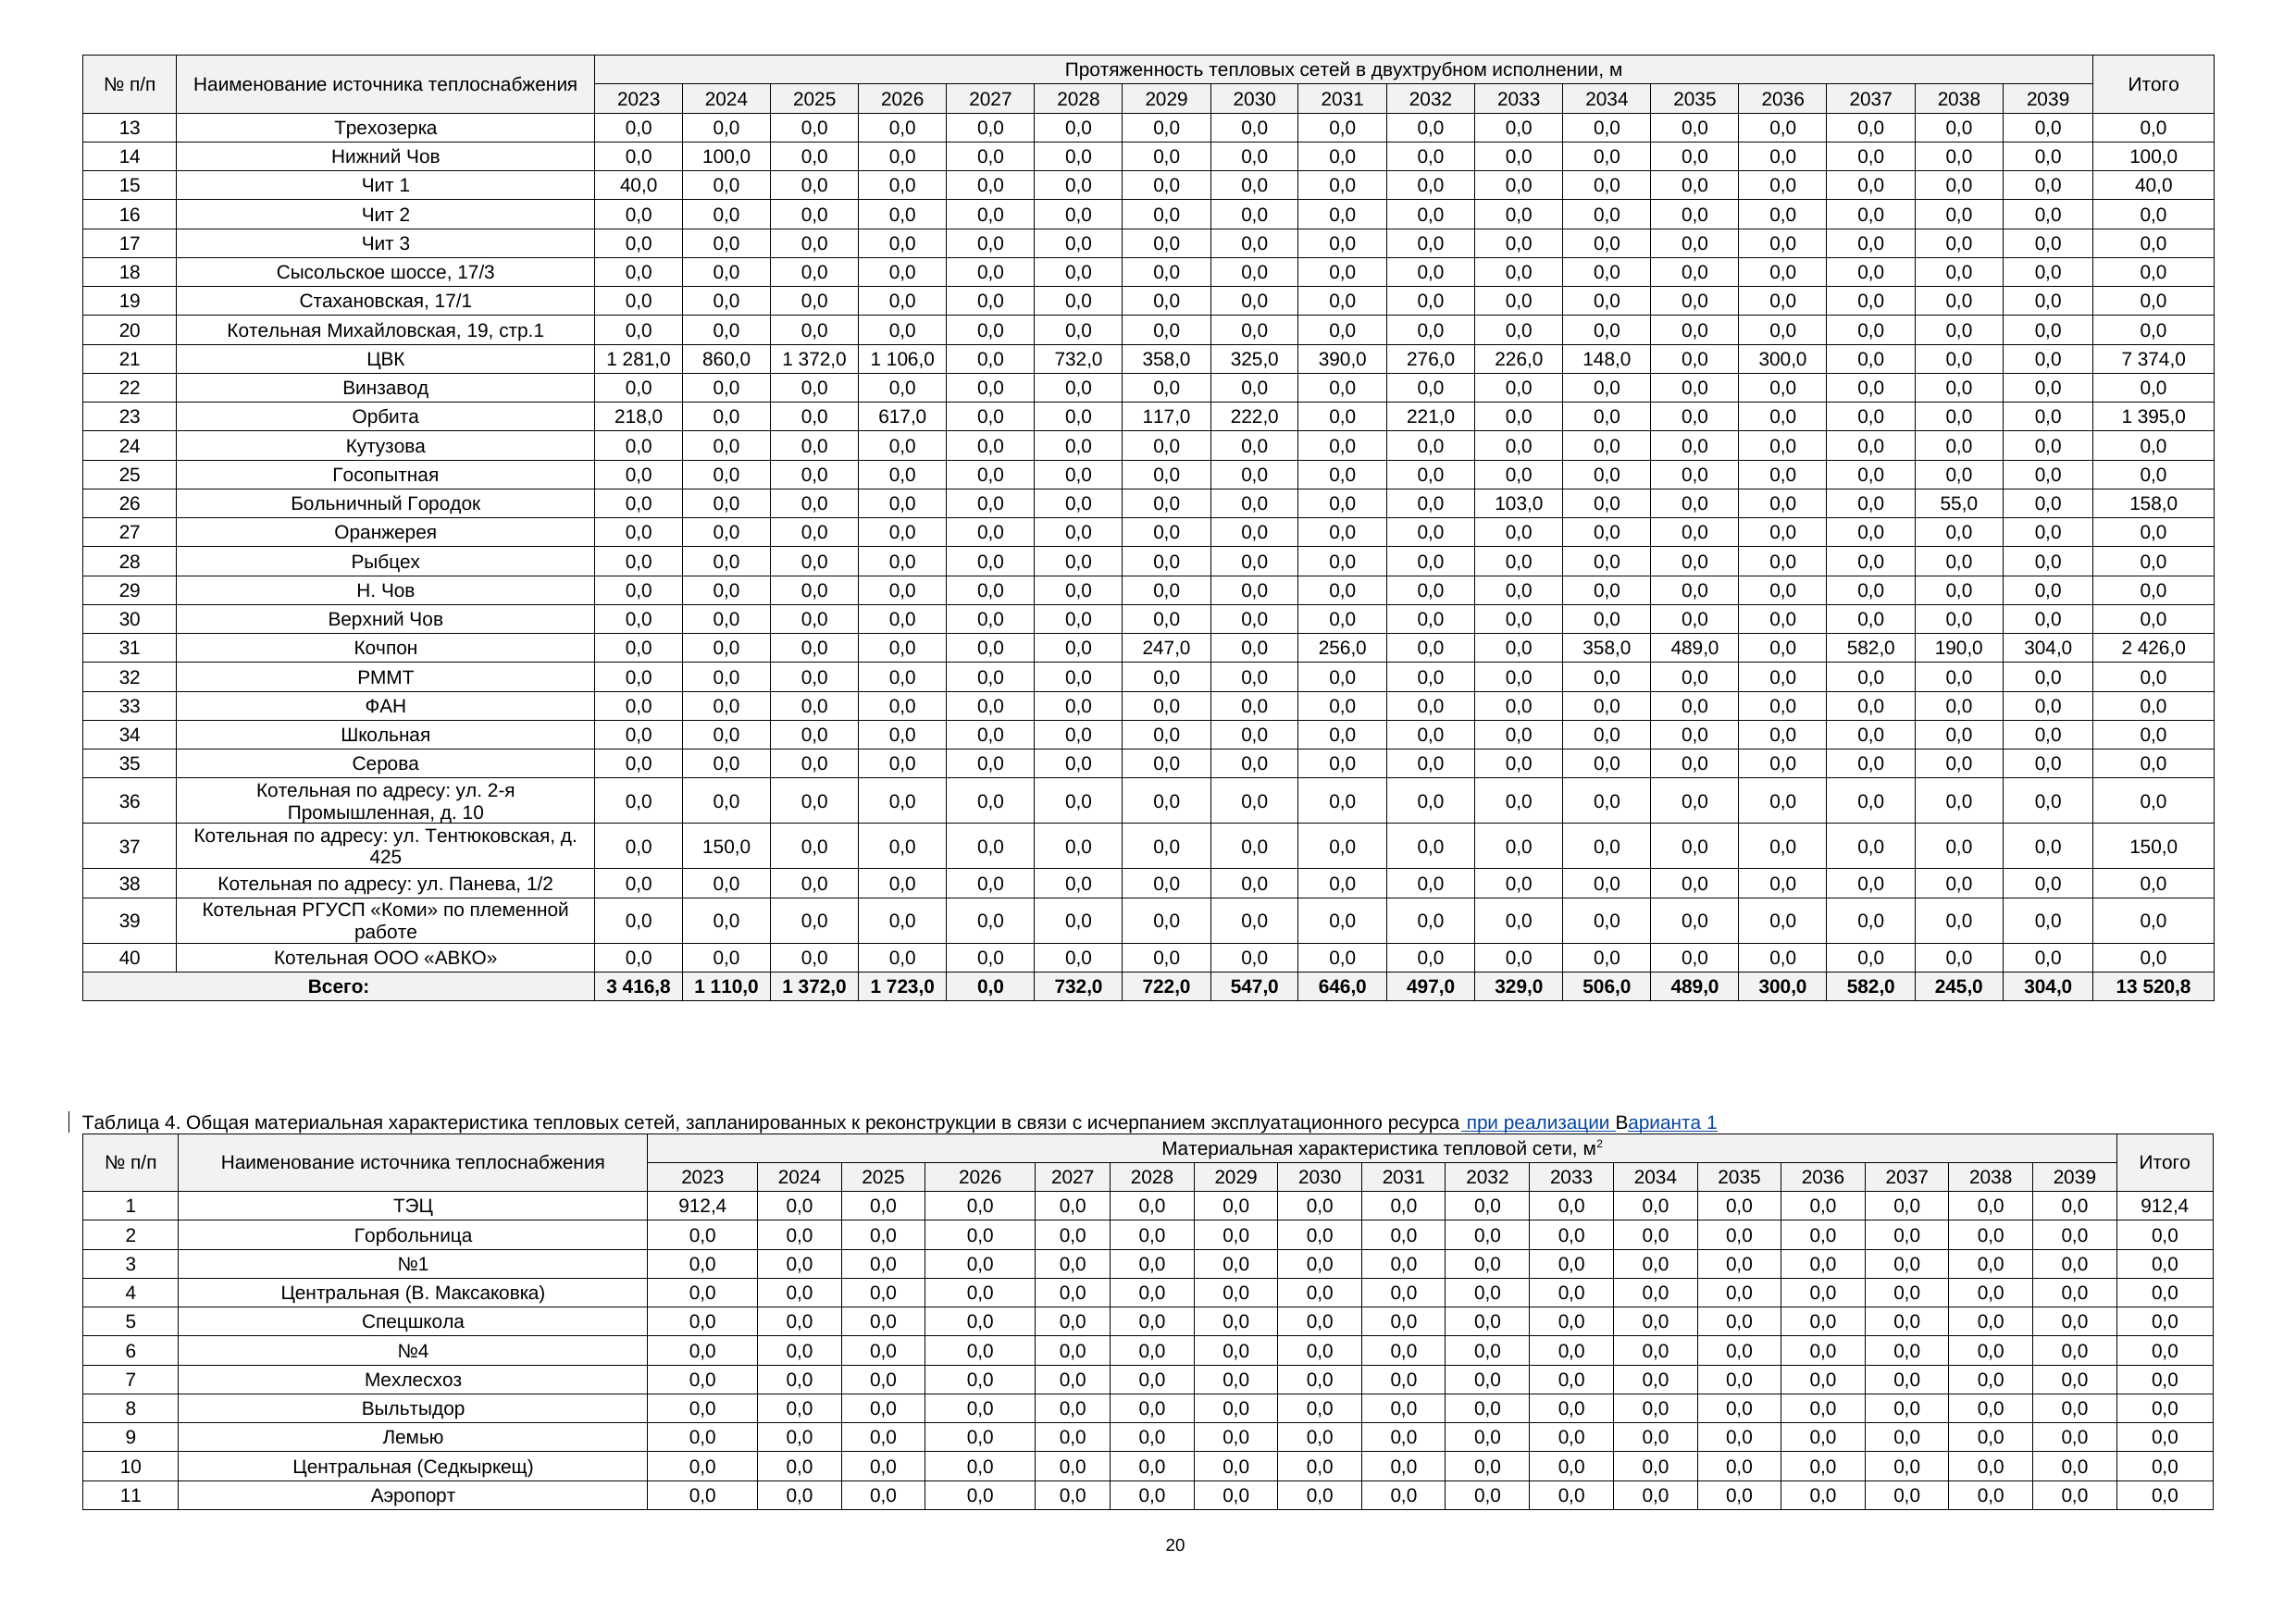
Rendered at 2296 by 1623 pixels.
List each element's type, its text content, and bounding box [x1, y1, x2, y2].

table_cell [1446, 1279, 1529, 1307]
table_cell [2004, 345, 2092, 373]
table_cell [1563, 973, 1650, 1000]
table_cell 2028 [1035, 84, 1122, 113]
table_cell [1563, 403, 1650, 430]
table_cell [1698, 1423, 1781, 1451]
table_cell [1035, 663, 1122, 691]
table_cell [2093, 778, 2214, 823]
table_cell 0,0 [683, 114, 770, 142]
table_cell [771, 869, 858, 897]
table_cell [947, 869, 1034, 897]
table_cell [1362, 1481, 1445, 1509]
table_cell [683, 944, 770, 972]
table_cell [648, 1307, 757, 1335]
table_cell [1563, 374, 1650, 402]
table_cell 0,0 [683, 171, 770, 199]
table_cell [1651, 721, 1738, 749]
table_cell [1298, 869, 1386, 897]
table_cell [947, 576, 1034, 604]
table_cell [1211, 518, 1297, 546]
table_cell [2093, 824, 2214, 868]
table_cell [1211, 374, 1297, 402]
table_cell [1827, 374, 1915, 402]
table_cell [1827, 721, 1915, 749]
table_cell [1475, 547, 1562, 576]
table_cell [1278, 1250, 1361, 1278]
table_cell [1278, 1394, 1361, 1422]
table_cell 0,0 [1739, 171, 1826, 199]
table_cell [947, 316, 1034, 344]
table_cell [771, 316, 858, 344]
table_cell 0,0 [2093, 114, 2214, 142]
table_cell 0,0 [859, 171, 946, 199]
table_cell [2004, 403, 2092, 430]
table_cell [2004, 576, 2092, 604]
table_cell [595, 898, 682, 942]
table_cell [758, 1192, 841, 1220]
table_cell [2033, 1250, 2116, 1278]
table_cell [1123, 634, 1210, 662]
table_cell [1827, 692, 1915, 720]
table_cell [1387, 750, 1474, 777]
table_cell 0,0 [771, 142, 858, 170]
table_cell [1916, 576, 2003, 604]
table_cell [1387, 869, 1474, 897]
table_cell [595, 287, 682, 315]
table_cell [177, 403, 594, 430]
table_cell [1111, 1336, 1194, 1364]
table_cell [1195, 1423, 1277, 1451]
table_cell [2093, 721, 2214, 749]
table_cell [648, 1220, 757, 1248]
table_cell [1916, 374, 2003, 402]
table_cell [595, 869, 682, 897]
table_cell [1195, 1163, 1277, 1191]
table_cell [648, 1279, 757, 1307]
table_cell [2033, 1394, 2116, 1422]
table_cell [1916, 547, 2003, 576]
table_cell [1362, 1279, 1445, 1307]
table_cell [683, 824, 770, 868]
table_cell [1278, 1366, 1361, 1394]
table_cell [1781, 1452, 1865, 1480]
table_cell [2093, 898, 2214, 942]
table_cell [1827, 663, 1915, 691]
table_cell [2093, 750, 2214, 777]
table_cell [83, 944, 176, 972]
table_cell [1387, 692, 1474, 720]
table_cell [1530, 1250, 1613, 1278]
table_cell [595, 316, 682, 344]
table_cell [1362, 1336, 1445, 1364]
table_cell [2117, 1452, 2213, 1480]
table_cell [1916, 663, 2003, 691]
table_cell 0,0 [1916, 171, 2003, 199]
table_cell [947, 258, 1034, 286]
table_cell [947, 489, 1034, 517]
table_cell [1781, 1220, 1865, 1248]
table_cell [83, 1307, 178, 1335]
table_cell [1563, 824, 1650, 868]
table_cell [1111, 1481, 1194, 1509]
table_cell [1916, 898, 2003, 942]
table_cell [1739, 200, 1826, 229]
table_cell 0,0 [1563, 114, 1650, 142]
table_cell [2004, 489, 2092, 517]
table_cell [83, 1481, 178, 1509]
table_cell 2029 [1123, 84, 1210, 113]
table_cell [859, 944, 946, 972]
table_cell 2035 [1651, 84, 1738, 113]
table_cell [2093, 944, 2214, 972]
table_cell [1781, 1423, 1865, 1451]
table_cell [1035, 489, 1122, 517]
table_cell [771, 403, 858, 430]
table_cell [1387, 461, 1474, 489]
table_cell 2034 [1563, 84, 1650, 113]
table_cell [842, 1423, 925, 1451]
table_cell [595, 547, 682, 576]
table_header Наименование источника теплоснабжения [177, 56, 594, 113]
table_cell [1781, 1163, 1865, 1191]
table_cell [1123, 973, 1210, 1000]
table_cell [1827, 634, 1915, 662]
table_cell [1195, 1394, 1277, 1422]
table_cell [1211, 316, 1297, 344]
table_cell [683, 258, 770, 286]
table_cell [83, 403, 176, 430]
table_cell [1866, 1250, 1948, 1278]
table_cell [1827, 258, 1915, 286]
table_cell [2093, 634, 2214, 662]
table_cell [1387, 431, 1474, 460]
table_cell 0,0 [1298, 142, 1386, 170]
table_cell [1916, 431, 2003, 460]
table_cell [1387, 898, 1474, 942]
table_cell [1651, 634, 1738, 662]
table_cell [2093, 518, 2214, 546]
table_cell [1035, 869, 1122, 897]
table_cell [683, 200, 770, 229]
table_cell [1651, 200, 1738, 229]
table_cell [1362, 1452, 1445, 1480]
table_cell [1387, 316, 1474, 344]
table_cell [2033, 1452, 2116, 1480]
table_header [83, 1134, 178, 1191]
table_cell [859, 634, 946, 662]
table_cell 0,0 [595, 142, 682, 170]
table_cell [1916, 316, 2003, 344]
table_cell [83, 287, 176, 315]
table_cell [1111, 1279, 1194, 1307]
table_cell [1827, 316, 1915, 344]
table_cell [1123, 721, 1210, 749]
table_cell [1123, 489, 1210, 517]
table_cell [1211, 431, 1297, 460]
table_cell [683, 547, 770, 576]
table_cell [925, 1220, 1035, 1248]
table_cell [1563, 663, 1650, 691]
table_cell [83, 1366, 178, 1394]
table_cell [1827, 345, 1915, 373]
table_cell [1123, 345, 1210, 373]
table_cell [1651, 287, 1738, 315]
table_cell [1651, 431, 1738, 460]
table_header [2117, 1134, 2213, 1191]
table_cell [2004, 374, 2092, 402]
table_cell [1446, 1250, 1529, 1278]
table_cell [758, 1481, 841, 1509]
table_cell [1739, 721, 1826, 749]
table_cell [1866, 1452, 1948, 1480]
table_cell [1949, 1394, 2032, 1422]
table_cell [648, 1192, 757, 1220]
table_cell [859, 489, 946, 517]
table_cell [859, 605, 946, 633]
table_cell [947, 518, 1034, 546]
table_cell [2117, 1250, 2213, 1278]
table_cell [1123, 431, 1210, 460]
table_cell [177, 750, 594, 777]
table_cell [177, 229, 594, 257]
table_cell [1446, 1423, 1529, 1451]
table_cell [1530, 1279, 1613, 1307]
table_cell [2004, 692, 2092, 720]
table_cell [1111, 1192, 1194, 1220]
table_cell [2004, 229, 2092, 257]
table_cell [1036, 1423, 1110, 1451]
table_cell 0,0 [1475, 114, 1562, 142]
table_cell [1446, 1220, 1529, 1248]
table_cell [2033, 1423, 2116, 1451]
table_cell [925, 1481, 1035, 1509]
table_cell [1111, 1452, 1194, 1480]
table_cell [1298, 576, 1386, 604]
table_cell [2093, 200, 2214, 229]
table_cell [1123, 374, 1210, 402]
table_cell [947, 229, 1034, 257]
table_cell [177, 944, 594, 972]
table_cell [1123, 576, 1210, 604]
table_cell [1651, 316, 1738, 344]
table_cell 0,0 [947, 171, 1034, 199]
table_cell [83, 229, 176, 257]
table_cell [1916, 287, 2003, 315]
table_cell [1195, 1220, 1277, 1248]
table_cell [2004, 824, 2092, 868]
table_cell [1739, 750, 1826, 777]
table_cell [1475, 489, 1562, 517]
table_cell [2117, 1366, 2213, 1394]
table_cell 2033 [1475, 84, 1562, 113]
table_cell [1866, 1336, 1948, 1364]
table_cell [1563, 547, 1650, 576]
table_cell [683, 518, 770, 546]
table_cell 0,0 [1739, 142, 1826, 170]
table_cell 100,0 [683, 142, 770, 170]
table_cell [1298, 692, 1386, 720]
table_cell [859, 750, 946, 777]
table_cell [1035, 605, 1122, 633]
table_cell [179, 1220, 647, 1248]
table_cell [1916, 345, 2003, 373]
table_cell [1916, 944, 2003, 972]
table_cell 0,0 [1916, 114, 2003, 142]
table_header Протяженность тепловых сетей в двухтрубном исполнении, м [595, 56, 2092, 83]
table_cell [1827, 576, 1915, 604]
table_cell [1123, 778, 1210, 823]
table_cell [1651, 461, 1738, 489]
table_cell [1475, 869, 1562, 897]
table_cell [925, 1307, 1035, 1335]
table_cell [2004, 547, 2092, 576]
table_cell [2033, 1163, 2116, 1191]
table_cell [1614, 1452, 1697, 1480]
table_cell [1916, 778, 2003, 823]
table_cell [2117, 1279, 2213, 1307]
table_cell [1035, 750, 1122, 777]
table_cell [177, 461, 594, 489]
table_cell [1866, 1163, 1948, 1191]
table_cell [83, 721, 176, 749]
table_cell 0,0 [1123, 142, 1210, 170]
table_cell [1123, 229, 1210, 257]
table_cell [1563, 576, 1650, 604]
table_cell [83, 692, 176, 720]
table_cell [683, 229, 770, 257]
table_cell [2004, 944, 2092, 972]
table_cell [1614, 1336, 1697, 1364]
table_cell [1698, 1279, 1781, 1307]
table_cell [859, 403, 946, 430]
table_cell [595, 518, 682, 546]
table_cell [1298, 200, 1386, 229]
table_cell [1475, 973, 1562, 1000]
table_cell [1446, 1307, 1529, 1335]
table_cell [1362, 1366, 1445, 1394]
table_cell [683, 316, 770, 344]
table_cell 0,0 [1211, 142, 1297, 170]
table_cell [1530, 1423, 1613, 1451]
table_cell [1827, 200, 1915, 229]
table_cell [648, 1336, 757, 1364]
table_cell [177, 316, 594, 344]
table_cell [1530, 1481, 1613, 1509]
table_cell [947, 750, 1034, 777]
table_cell 0,0 [1211, 114, 1297, 142]
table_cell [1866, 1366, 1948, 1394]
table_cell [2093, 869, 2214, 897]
table_cell 0,0 [1651, 114, 1738, 142]
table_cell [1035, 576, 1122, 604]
table_cell 0,0 [947, 114, 1034, 142]
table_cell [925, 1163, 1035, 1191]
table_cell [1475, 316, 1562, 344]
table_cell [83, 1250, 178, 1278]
table_cell 0,0 [1035, 142, 1122, 170]
table_cell 0,0 [1916, 142, 2003, 170]
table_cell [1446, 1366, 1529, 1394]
table_cell 2036 [1739, 84, 1826, 113]
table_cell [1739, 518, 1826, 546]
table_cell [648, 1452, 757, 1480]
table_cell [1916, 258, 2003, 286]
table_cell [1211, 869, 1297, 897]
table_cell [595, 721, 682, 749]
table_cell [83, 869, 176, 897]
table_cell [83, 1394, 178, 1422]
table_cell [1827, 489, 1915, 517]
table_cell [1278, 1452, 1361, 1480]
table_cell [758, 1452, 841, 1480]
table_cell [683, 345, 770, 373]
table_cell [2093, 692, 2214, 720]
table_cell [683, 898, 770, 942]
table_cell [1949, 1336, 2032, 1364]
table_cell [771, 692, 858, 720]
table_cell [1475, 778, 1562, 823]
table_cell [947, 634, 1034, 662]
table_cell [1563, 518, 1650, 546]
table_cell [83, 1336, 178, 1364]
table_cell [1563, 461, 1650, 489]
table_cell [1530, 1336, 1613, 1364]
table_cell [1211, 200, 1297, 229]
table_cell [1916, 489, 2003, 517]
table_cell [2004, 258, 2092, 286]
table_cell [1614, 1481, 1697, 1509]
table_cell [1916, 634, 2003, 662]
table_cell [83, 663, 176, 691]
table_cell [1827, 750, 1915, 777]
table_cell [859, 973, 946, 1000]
table_cell 0,0 [1475, 171, 1562, 199]
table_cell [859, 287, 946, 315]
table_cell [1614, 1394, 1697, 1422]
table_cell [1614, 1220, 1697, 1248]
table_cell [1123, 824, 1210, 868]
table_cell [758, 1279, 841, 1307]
table_cell 0,0 [859, 142, 946, 170]
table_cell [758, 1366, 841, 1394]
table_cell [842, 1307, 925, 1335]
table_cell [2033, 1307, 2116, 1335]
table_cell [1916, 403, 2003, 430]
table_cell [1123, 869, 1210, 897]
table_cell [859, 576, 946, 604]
table_cell 2030 [1211, 84, 1297, 113]
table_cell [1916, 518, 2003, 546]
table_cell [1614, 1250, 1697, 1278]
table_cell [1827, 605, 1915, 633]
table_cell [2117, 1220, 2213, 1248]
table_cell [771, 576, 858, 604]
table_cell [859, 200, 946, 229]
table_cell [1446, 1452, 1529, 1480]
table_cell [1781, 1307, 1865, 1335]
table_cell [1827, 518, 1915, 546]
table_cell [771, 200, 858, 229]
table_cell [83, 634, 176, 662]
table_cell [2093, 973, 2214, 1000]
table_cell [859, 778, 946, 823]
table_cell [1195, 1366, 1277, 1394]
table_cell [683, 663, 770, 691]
table_cell 0,0 [1211, 171, 1297, 199]
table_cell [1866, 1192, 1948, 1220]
table_cell 0,0 [1739, 114, 1826, 142]
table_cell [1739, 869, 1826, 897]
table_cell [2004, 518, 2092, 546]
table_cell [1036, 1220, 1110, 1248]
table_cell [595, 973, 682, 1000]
table_cell 0,0 [1563, 171, 1650, 199]
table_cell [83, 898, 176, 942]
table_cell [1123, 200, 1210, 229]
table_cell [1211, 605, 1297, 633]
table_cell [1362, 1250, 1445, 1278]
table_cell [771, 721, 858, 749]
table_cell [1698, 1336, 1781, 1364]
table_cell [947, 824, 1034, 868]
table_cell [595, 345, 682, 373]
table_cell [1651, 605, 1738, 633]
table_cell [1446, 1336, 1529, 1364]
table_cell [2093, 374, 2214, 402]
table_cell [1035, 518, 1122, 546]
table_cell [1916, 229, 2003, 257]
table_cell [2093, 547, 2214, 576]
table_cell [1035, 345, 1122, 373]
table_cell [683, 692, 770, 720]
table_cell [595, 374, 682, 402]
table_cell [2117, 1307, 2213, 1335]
table_cell 14 [83, 142, 176, 170]
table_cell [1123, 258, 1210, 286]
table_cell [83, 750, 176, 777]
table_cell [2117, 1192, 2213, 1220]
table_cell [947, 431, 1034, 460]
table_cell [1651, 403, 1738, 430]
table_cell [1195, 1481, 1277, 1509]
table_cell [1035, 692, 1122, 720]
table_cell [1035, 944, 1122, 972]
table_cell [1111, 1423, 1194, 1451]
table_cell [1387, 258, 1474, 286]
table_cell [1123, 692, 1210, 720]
table_cell 0,0 [947, 142, 1034, 170]
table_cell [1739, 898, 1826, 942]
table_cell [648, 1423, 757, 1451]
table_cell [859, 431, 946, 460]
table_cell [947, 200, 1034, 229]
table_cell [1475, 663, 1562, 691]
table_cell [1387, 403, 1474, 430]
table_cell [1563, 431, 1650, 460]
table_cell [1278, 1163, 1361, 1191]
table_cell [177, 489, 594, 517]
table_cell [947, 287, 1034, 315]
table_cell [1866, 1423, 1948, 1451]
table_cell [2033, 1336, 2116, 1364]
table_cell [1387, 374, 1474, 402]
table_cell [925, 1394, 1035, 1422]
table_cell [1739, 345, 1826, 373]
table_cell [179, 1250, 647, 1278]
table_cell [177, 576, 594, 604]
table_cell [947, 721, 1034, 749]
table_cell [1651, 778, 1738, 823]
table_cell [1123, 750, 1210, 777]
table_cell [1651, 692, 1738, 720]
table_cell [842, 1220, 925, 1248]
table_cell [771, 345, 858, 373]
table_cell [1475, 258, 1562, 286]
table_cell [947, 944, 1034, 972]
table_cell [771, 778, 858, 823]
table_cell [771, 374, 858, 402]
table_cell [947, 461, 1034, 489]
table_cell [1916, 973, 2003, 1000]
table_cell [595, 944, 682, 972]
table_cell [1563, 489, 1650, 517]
table_cell 2024 [683, 84, 770, 113]
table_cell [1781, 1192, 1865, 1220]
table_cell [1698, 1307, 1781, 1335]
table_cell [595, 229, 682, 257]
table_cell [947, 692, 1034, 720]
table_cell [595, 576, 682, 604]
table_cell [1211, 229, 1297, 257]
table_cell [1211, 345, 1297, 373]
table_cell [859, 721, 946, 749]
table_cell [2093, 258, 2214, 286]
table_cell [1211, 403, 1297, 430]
table_cell 2027 [947, 84, 1034, 113]
table_cell 0,0 [771, 114, 858, 142]
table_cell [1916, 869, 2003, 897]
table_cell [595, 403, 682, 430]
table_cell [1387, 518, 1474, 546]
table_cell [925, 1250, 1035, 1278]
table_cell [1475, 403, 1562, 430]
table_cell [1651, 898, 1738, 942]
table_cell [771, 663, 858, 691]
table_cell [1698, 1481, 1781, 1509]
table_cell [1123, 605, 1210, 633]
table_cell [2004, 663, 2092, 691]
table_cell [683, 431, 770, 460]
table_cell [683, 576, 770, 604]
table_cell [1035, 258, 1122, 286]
table_cell 0,0 [1298, 114, 1386, 142]
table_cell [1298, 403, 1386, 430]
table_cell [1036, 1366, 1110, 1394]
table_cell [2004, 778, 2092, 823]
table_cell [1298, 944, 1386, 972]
table_cell 0,0 [2004, 114, 2092, 142]
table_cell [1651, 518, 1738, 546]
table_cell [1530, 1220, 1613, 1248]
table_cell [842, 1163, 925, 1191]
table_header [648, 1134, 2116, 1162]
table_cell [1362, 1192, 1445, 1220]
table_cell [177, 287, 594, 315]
table_cell 2037 [1827, 84, 1915, 113]
table_cell 40,0 [2093, 171, 2214, 199]
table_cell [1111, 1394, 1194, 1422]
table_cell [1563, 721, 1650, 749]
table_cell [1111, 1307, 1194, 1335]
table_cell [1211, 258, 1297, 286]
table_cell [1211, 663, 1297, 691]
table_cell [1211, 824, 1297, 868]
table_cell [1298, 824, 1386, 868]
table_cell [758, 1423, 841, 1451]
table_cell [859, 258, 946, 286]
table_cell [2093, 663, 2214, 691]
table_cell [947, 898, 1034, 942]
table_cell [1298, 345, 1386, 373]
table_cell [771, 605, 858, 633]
table_cell 16 [83, 200, 176, 229]
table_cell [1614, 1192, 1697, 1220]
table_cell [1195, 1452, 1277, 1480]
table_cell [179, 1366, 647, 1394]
table_cell 0,0 [1475, 142, 1562, 170]
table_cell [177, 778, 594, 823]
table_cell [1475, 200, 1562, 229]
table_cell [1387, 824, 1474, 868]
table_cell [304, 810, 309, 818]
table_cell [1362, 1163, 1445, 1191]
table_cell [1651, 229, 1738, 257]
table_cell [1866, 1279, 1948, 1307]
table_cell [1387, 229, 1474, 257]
table_cell 2031 [1298, 84, 1386, 113]
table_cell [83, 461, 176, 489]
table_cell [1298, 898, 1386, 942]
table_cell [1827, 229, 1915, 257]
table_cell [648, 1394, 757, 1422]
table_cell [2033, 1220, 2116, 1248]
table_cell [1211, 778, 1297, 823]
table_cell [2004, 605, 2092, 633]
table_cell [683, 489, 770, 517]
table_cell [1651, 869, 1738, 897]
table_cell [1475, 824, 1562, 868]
table_cell 0,0 [595, 114, 682, 142]
table_cell 2039 [2004, 84, 2092, 113]
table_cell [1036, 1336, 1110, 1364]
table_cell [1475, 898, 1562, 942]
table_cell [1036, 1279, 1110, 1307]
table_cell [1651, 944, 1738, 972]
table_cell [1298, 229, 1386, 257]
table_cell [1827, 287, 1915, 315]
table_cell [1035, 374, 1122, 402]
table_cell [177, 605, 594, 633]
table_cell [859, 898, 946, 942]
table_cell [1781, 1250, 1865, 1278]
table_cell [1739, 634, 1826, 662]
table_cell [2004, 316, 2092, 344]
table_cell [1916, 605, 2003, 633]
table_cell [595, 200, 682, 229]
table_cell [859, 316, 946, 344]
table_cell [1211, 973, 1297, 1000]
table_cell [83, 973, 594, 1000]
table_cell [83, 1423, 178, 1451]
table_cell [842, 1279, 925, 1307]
table_cell 2023 [595, 84, 682, 113]
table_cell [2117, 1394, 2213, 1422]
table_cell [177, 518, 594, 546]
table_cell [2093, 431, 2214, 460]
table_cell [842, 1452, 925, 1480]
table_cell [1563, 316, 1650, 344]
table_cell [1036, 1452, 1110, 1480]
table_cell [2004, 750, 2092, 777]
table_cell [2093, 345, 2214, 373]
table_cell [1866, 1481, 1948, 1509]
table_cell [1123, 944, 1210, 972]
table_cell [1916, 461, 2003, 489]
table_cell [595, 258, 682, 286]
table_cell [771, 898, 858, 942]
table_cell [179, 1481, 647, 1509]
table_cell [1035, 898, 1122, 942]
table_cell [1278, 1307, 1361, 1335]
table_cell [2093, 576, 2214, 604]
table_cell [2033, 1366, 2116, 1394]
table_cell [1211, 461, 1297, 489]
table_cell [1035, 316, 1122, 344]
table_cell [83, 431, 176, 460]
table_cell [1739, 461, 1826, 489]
table_cell 2038 [1916, 84, 2003, 113]
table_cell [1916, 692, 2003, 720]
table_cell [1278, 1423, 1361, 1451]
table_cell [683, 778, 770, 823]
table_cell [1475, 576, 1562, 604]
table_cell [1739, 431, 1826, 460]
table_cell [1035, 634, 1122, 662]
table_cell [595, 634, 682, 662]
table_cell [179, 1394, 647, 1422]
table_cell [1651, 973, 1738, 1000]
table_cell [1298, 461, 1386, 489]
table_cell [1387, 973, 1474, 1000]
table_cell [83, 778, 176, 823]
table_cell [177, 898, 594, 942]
table_cell 0,0 [1387, 142, 1474, 170]
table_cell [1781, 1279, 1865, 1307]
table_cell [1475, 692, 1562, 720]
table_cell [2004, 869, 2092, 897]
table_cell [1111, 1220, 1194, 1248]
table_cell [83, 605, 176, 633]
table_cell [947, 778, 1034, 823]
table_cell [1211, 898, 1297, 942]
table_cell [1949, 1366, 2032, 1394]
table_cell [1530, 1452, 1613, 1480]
text Таблица 4. Общая материальная характеристика тепловых сетей, запланированных к реконструкции в связи с исчерпанием эксплуатационного ресурсаВ [82, 1111, 2214, 1133]
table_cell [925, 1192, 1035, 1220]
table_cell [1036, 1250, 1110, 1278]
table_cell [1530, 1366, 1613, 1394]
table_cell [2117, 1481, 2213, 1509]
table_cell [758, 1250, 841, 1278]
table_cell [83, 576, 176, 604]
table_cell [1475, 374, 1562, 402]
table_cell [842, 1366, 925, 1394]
table_cell 0,0 [1651, 142, 1738, 170]
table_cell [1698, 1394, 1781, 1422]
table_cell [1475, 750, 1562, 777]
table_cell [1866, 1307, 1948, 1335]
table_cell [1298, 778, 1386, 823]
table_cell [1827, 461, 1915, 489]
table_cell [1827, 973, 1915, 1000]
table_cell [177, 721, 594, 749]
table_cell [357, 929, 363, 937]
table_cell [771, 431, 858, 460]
table_cell 2025 [771, 84, 858, 113]
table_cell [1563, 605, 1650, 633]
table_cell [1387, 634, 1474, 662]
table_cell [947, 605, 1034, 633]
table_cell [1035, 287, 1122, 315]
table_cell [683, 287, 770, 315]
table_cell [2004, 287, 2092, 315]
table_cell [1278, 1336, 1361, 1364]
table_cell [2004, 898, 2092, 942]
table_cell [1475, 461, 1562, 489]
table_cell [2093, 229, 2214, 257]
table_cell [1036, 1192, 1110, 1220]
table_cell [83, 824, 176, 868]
table_cell 13 [83, 114, 176, 142]
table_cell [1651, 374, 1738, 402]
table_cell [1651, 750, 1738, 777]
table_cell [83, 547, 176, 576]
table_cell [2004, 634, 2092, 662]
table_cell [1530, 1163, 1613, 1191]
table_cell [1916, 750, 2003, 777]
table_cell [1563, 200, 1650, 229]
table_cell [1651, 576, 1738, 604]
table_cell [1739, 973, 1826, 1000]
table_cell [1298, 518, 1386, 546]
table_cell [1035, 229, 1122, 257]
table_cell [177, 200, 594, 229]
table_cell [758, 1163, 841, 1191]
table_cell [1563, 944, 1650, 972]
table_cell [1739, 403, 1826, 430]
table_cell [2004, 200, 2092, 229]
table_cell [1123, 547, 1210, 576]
table_cell Нижний Чов [177, 142, 594, 170]
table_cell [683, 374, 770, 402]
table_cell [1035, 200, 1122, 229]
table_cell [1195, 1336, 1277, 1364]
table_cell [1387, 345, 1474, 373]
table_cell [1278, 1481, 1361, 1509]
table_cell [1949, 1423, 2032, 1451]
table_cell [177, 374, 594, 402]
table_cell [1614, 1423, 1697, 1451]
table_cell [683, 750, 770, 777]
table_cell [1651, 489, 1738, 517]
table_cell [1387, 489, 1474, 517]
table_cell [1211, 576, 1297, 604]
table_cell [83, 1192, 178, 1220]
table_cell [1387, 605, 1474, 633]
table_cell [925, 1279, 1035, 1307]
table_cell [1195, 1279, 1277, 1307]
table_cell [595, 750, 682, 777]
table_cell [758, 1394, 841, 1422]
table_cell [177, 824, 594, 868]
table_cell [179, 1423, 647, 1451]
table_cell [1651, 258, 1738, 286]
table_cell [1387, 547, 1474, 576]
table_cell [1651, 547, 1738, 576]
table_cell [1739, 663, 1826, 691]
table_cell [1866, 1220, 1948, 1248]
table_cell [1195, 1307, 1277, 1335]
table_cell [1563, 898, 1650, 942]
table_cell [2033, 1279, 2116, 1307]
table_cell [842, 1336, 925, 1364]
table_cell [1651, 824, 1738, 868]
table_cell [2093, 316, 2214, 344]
table_cell 2032 [1387, 84, 1474, 113]
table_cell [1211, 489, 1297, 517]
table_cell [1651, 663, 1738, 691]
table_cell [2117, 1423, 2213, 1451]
table_cell 40,0 [595, 171, 682, 199]
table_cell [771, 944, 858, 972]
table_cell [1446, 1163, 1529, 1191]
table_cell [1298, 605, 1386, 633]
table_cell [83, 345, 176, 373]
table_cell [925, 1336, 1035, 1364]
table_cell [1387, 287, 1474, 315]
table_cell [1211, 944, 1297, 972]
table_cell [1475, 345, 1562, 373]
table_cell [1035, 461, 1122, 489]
table_cell 100,0 [2093, 142, 2214, 170]
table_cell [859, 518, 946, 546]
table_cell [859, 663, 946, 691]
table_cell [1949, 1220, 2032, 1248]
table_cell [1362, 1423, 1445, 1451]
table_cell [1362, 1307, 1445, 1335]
table_cell 0,0 [1827, 171, 1915, 199]
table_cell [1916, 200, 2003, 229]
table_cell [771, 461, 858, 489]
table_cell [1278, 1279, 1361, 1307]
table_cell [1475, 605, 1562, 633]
table_cell 0,0 [1123, 114, 1210, 142]
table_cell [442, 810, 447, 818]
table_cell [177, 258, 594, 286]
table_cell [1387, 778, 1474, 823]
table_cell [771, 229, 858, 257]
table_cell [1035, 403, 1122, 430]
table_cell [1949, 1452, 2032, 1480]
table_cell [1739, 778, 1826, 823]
table_cell 0,0 [1651, 171, 1738, 199]
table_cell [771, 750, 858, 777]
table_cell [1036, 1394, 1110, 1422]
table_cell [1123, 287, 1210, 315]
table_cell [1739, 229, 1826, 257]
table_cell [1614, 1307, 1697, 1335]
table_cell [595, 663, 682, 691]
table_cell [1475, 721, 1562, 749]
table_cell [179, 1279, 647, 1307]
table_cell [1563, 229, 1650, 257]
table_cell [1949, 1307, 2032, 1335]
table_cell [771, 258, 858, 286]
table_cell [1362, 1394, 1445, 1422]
table_cell 0,0 [1387, 171, 1474, 199]
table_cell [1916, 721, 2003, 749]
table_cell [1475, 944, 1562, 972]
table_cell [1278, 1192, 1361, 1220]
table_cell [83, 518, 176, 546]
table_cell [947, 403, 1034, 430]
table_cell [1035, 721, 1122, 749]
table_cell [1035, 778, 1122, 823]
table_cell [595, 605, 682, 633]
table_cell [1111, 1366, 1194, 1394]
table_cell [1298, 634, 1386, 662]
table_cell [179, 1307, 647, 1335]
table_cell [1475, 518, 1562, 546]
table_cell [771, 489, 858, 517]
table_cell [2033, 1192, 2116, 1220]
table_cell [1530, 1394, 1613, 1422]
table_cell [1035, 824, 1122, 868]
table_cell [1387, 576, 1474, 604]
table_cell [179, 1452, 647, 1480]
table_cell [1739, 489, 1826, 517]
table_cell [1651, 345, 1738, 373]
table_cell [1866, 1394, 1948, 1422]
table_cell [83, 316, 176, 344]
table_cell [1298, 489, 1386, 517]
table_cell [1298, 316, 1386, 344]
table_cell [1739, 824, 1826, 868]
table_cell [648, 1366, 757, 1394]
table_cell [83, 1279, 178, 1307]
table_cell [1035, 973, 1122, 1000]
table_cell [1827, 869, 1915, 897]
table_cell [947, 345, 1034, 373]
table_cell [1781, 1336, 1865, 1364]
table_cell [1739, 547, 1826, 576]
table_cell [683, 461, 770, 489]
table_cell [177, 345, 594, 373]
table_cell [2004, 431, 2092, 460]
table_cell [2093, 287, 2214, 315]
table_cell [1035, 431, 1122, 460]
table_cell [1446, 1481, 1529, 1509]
table_cell 0,0 [771, 171, 858, 199]
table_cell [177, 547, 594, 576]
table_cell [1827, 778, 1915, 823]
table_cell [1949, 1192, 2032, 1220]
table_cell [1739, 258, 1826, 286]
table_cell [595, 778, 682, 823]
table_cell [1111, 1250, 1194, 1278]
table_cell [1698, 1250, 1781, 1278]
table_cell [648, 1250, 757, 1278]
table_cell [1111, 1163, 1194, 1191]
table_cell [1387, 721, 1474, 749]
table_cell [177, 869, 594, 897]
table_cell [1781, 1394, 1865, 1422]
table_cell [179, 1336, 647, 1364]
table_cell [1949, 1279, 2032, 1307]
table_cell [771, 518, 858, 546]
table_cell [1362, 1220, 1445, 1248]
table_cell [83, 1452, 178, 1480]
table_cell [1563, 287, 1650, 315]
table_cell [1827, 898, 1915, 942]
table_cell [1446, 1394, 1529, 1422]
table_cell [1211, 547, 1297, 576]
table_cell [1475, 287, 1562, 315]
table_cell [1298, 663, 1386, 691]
table_cell 0,0 [2004, 171, 2092, 199]
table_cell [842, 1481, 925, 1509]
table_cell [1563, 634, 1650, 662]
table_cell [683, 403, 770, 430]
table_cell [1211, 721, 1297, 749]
table_cell Трехозерка [177, 114, 594, 142]
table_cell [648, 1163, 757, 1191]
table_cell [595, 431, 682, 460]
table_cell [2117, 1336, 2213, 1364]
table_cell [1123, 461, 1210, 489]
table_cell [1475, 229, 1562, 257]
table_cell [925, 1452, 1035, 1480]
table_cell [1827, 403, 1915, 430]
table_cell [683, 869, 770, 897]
table_cell 0,0 [1035, 171, 1122, 199]
table_cell 15 [83, 171, 176, 199]
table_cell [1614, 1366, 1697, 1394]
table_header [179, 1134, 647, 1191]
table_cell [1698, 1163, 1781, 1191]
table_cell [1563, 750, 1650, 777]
table_cell 2026 [859, 84, 946, 113]
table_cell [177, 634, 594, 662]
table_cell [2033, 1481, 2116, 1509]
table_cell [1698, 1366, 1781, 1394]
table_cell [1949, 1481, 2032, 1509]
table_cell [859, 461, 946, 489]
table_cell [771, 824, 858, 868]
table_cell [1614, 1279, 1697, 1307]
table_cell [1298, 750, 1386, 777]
table_cell 0,0 [1563, 142, 1650, 170]
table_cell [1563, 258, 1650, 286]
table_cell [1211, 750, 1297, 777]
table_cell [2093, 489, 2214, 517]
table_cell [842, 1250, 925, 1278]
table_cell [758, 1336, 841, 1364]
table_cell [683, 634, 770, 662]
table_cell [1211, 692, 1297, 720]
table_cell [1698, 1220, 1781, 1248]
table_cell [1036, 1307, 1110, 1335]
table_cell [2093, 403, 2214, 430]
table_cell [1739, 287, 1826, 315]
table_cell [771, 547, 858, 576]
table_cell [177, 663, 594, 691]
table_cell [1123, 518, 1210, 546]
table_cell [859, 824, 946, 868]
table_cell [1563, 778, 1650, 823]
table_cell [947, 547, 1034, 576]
table_cell Чит 1 [177, 171, 594, 199]
table_cell 0,0 [2004, 142, 2092, 170]
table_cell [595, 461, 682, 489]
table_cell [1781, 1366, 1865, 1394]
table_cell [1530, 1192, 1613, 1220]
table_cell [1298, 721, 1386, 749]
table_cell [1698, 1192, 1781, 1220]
table_cell 0,0 [1827, 114, 1915, 142]
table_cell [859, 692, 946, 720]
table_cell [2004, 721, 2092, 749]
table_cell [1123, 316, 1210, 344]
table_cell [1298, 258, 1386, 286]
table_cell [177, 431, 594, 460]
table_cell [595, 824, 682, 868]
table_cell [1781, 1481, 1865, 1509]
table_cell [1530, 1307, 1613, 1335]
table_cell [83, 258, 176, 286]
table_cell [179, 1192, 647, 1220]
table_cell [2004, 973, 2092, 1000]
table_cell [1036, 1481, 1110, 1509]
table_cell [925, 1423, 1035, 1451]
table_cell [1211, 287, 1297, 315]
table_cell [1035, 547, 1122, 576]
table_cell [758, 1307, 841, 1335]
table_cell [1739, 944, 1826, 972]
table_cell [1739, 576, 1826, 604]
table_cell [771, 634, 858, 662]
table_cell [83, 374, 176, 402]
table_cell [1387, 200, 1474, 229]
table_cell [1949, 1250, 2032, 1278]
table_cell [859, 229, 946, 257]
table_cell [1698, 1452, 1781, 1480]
table_cell 0,0 [1123, 171, 1210, 199]
table_cell 0,0 [1827, 142, 1915, 170]
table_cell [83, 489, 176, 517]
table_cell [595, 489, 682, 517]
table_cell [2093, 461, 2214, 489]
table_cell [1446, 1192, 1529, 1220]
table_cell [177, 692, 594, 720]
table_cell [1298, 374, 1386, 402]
table_cell 0,0 [1298, 171, 1386, 199]
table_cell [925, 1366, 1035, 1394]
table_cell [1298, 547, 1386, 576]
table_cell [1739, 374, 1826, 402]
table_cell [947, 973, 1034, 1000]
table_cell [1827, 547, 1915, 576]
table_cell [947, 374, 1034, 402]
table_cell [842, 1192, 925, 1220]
table_cell 0,0 [1035, 114, 1122, 142]
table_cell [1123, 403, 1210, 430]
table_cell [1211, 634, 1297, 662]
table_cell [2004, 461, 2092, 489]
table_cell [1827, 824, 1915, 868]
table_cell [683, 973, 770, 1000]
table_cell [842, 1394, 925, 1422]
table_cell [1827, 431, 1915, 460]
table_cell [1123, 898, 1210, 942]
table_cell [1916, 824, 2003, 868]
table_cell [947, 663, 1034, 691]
table_cell 0,0 [1387, 114, 1474, 142]
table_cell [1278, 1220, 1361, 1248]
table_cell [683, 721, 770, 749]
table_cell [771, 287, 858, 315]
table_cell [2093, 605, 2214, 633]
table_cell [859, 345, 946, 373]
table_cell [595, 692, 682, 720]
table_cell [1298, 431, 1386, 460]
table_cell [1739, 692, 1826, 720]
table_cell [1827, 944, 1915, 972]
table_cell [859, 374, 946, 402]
table_header Итого [2093, 56, 2214, 113]
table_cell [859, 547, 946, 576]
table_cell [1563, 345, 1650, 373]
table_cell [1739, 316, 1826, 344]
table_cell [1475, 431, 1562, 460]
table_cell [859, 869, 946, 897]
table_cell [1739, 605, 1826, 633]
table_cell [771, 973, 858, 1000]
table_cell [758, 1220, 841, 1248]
table_cell 0,0 [859, 114, 946, 142]
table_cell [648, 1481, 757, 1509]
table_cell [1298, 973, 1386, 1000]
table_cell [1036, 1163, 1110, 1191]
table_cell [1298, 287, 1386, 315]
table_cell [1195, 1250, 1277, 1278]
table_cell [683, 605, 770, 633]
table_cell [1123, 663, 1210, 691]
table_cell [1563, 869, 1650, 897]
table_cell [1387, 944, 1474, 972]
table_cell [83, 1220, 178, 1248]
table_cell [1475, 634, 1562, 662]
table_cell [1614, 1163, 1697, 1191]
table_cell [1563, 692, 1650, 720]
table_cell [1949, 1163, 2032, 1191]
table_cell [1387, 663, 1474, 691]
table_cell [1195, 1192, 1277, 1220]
table_header № п/п [83, 56, 176, 113]
